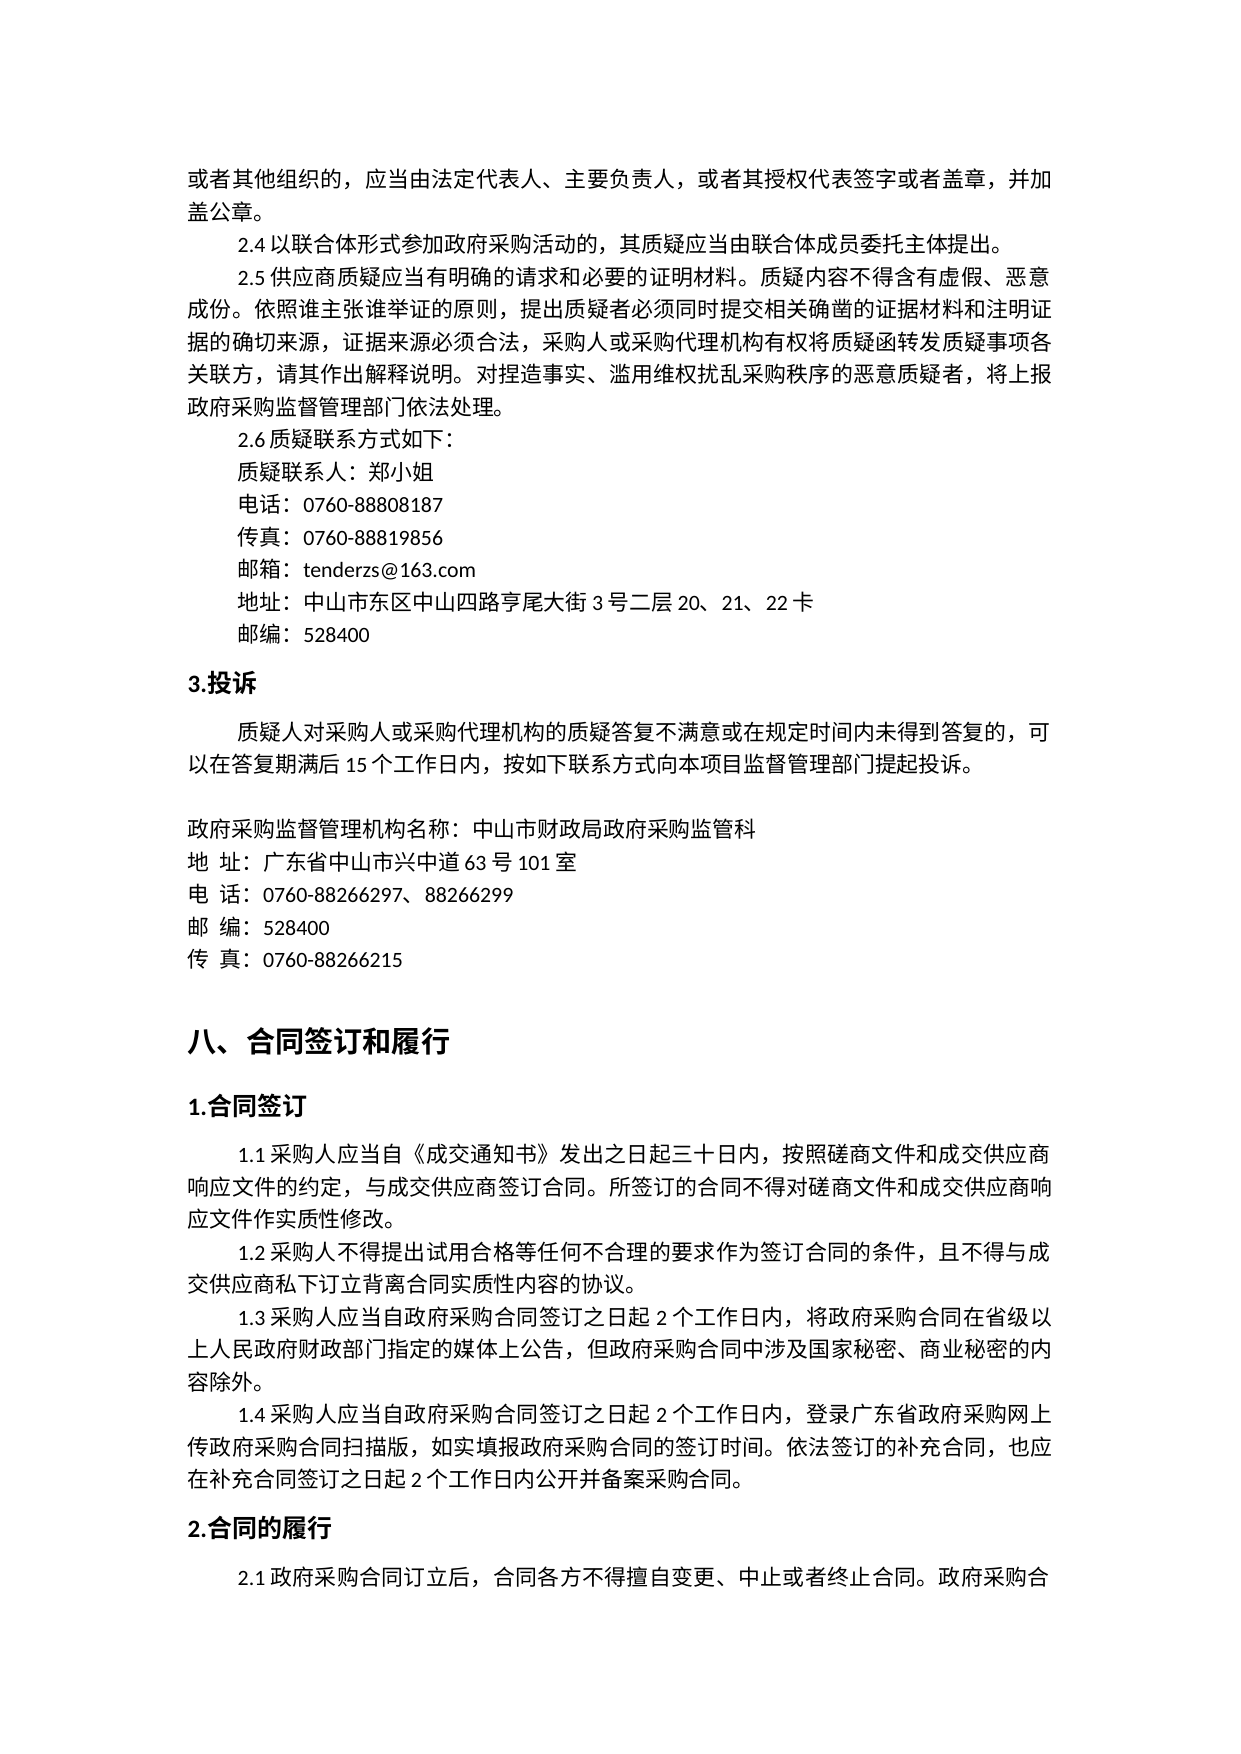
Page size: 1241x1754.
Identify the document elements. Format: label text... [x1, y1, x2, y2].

text 2.4以联合体形式参加政府采购活动的，其质疑应当由联合体成员委托主体提出。 [187, 227, 1053, 259]
text 1.合同签订 [187, 1072, 1053, 1137]
text 传 真：0760-88266215 [187, 942, 1053, 974]
text 质疑联系人：郑小姐 [187, 454, 1053, 487]
text 地 址：广东省中山市兴中道63号101室 [187, 844, 1053, 877]
text 3.投诉 [187, 649, 1053, 714]
text 1.2采购人不得提出试用合格等任何不合理的要求作为签订合同的条件，且不得与成交供应商私下订立背离合同实质性内容的协议。 [187, 1234, 1053, 1299]
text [187, 162, 1053, 227]
text 1.1采购人应当自《成交通知书》发出之日起三十日内，按照磋商文件和成交供应商响应文件的约定，与成交供应商签订合同。所签订的合同不得对磋商文件和成交供应商响应文件作实质性修改。 [187, 1137, 1053, 1234]
text 1.4采购人应当自政府采购合同签订之日起2个工作日内，登录广东省政府采购网上传政府采购合同扫描版，如实填报政府采购合同的签订时间。依法签订的补充合同，也应在补充合同签订之日起2个工作日内公开并备案采购合同。 [187, 1397, 1053, 1494]
text 电 话：0760-88266297、88266299 [187, 877, 1053, 909]
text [187, 1559, 1053, 1592]
text 邮 编：528400 [187, 909, 1053, 942]
text 政府采购监督管理机构名称：中山市财政局政府采购监管科 [187, 812, 1053, 844]
text 2.5供应商质疑应当有明确的请求和必要的证明材料。质疑内容不得含有虚假、恶意成份。依照谁主张谁举证的原则，提出质疑者必须同时提交相关确凿的证据材料和注明证据的确切来源，证据来源必须合法，采购人或采购代理机构有权将质疑函转发质疑事项各关联方，请其作出解释说明。对捏造事实、滥用维权扰乱采购秩序的恶意质疑者，将上报政府采购监督管理部门依法处理。 [187, 259, 1053, 422]
text 传真：0760-88819856 [187, 519, 1053, 552]
text 1.3采购人应当自政府采购合同签订之日起2个工作日内，将政府采购合同在省级以上人民政府财政部门指定的媒体上公告，但政府采购合同中涉及国家秘密、商业秘密的内容除外。 [187, 1299, 1053, 1397]
text 八、合同签订和履行 [187, 1007, 1053, 1072]
text 质疑人对采购人或采购代理机构的质疑答复不满意或在规定时间内未得到答复的，可以在答复期满后15个工作日内，按如下联系方式向本项目监督管理部门提起投诉。 [187, 714, 1053, 779]
text 2.合同的履行 [187, 1494, 1053, 1559]
text 邮编：528400 [187, 617, 1053, 649]
text 电话：0760-88808187 [187, 487, 1053, 519]
text 2.6质疑联系方式如下： [187, 422, 1053, 454]
text 邮箱：tenderzs@163.com [187, 552, 1053, 584]
text 地址：中山市东区中山四路亨尾大街3号二层20、21、22卡 [187, 584, 1053, 617]
